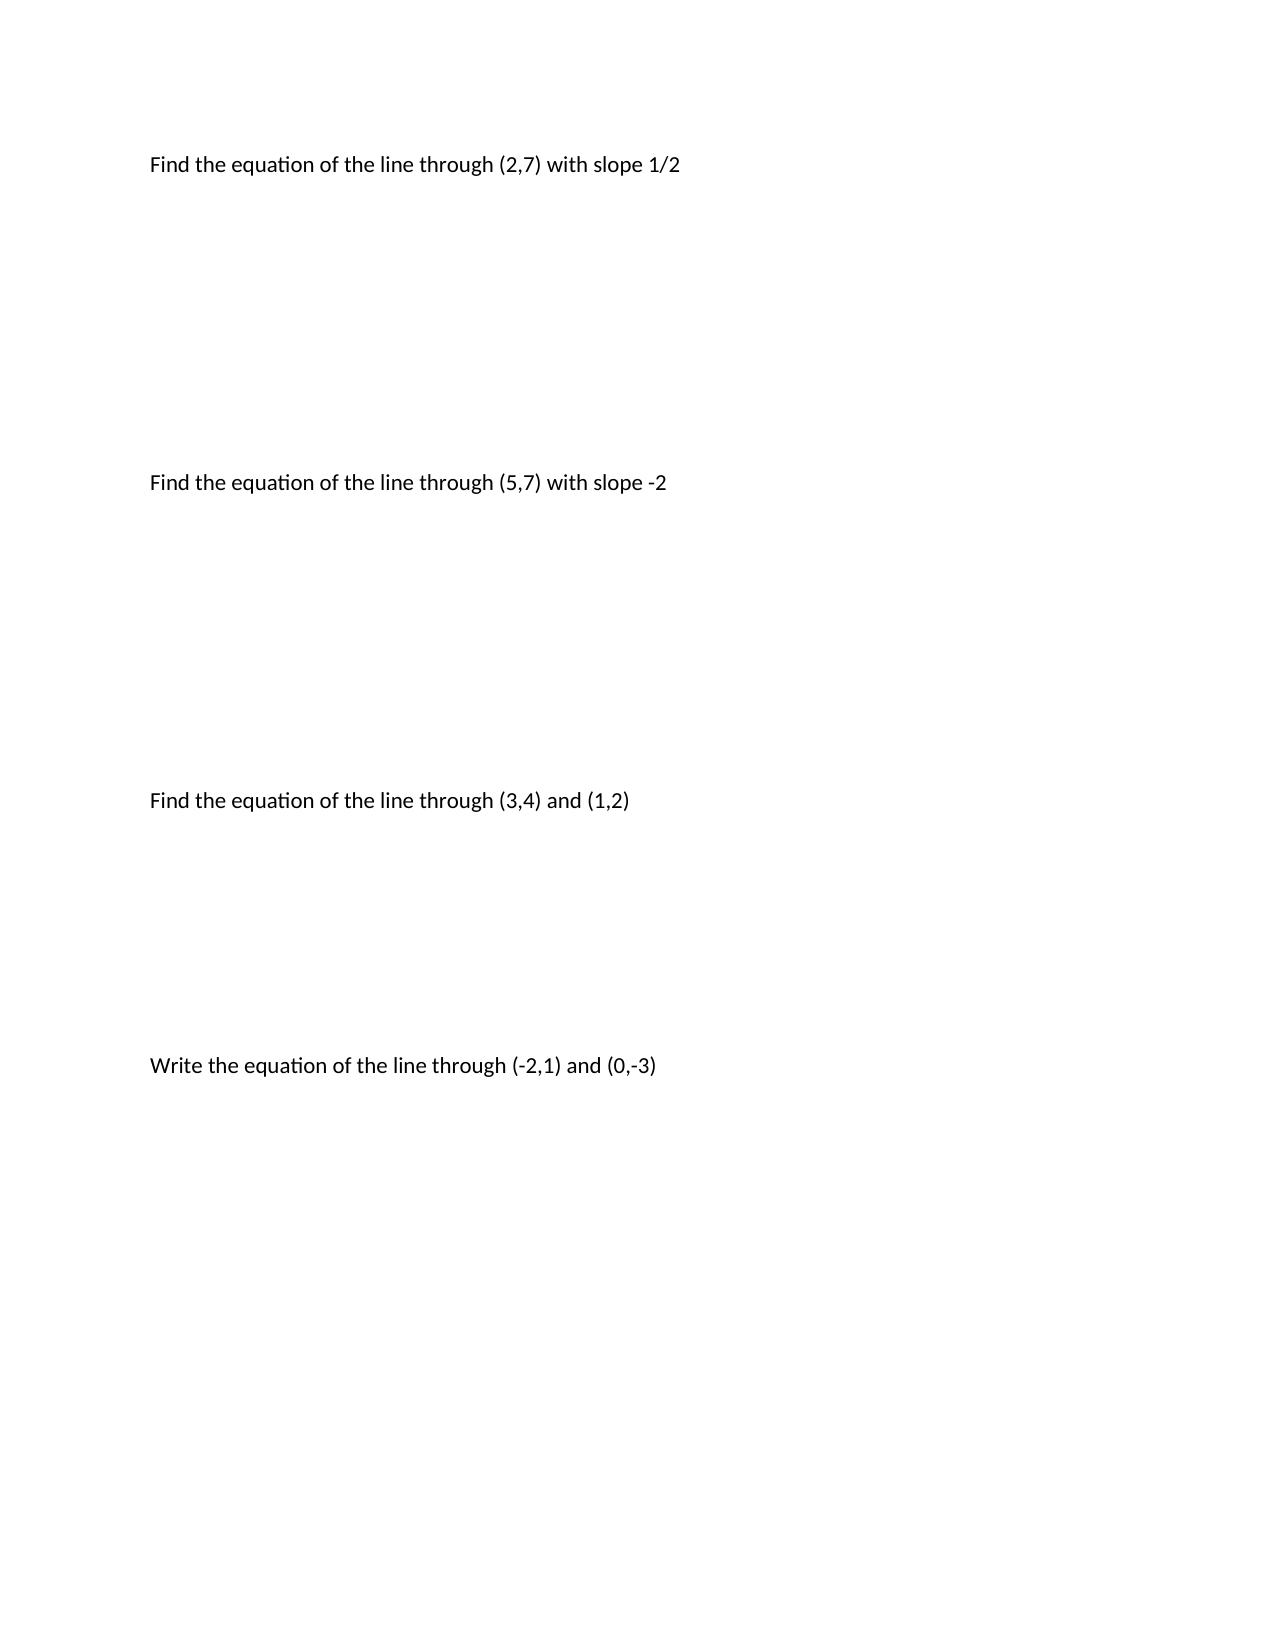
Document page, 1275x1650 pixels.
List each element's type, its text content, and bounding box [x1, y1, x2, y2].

text Find the equation of the line through (2,7) with slope 1/2 [150, 150, 1125, 178]
text Find the equation of the line through (3,4) and (1,2) [150, 786, 1125, 814]
text Write the equation of the line through (-2,1) and (0,-3) [150, 1051, 1125, 1079]
text Find the equation of the line through (5,7) with slope -2 [150, 468, 1125, 496]
